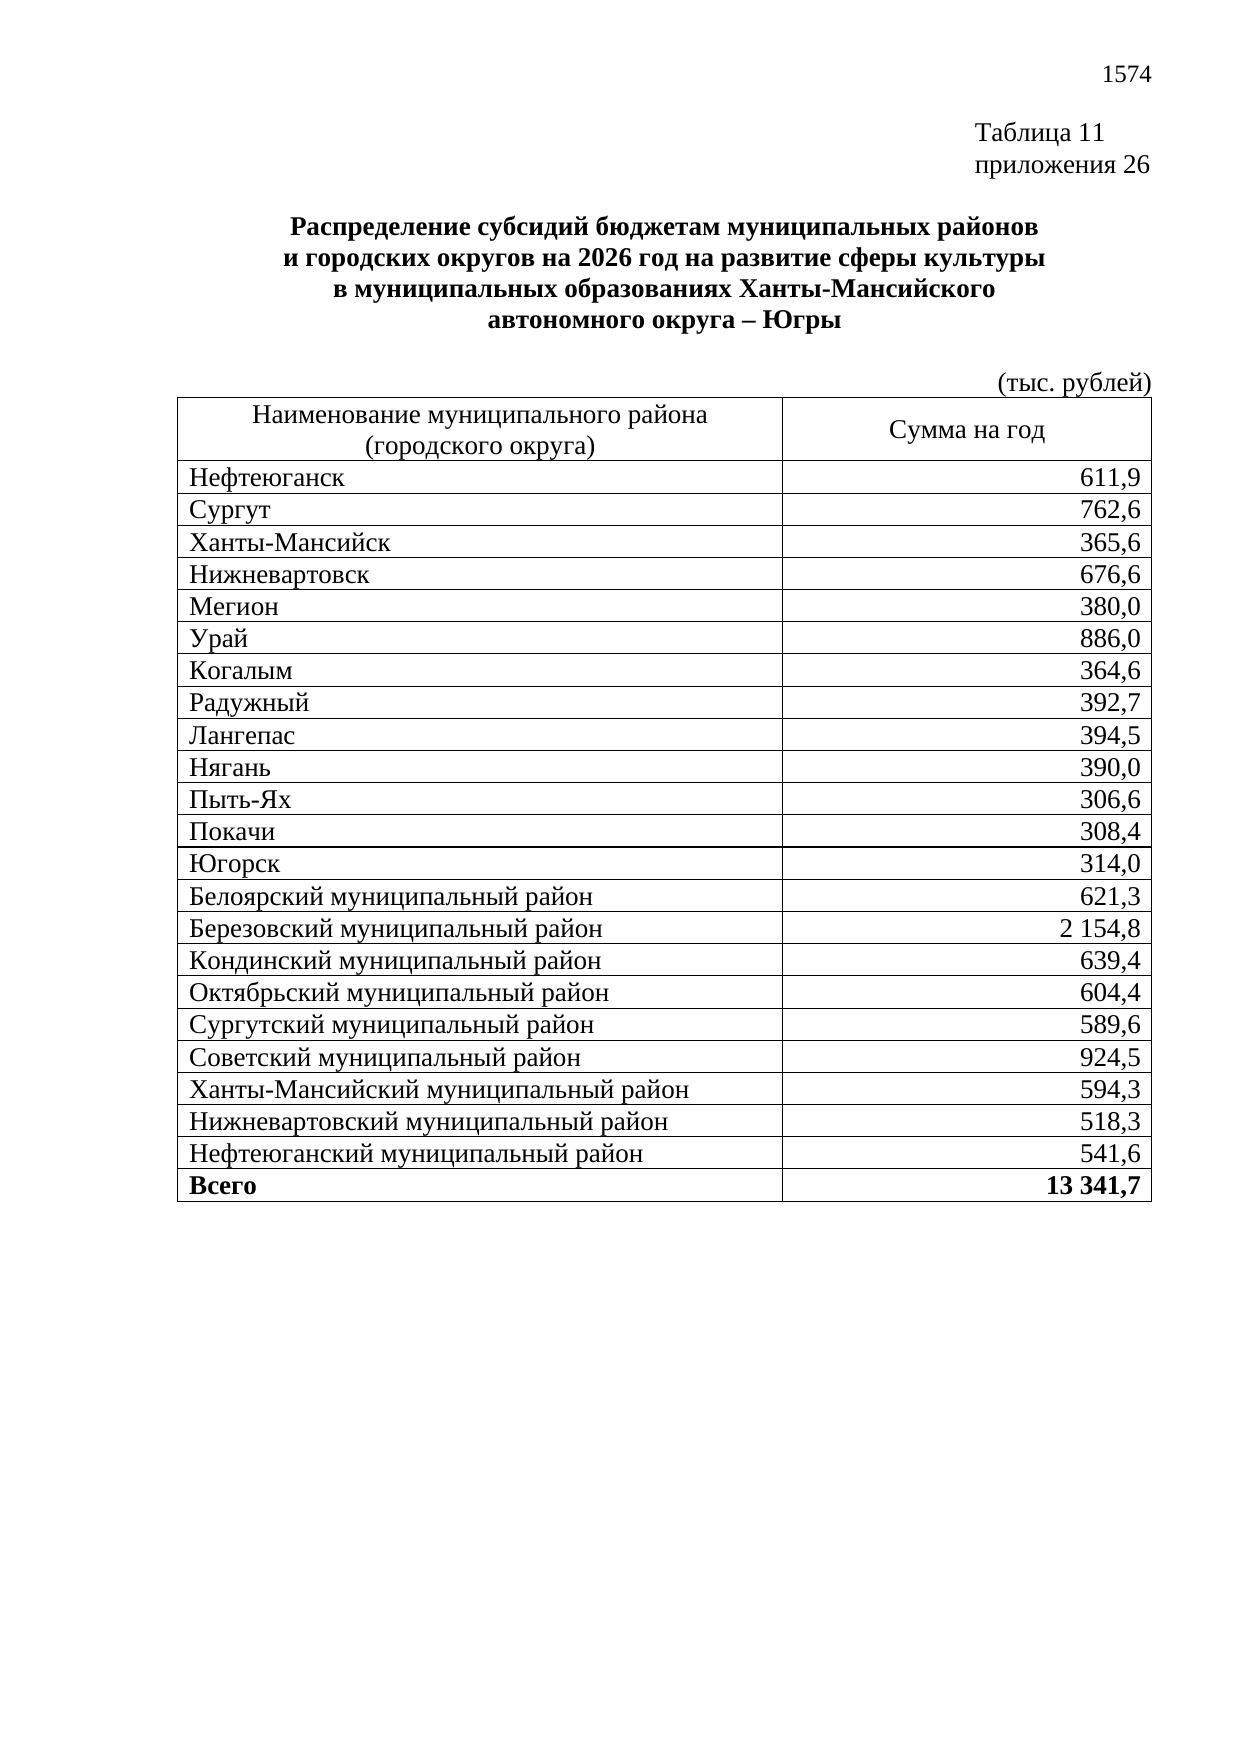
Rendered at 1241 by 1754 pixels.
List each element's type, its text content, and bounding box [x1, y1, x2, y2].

table_cell 594,3 [783, 1073, 1151, 1104]
table_cell Нягань [178, 751, 782, 782]
table_cell 604,4 [783, 976, 1151, 1007]
table_cell Сургутский муниципальный район [178, 1009, 782, 1039]
table_cell 392,7 [783, 687, 1151, 718]
text Таблица 11 [974, 117, 1152, 148]
table_cell 2 154,8 [783, 912, 1151, 943]
table_cell Березовский муниципальный район [178, 912, 782, 943]
table_cell 621,3 [783, 880, 1151, 911]
table_cell Югорск [178, 848, 782, 879]
table_cell 518,3 [783, 1105, 1151, 1136]
table_cell 589,6 [783, 1009, 1151, 1039]
table_cell Урай [178, 622, 782, 653]
table_cell Нижневартовский муниципальный район [178, 1105, 782, 1136]
table_cell 306,6 [783, 783, 1151, 814]
table_cell Ханты-Мансийский муниципальный район [178, 1073, 782, 1104]
table_cell Мегион [178, 590, 782, 621]
table_cell Белоярский муниципальный район [178, 880, 782, 911]
table_cell Покачи [178, 815, 782, 846]
table_cell 13 341,7 [783, 1169, 1151, 1201]
table_header Наименование муниципального района (городского округа) [178, 398, 782, 460]
text в муниципальных образованиях Ханты-Мансийского [177, 272, 1152, 303]
table_cell Октябрьский муниципальный район [178, 976, 782, 1007]
table_cell 314,0 [783, 848, 1151, 879]
table_cell Ханты-Мансийск [178, 526, 782, 557]
table_cell Сургут [178, 494, 782, 524]
table_cell Нижневартовск [178, 558, 782, 589]
text Распределение субсидий бюджетам муниципальных районов [177, 210, 1152, 241]
table_cell 541,6 [783, 1137, 1151, 1168]
table_cell 394,5 [783, 719, 1151, 750]
text (тыс. рублей) [177, 366, 1152, 397]
text автономного округа – Югры [177, 303, 1152, 334]
table_cell 380,0 [783, 590, 1151, 621]
table_cell 308,4 [783, 815, 1151, 846]
table_cell 924,5 [783, 1041, 1151, 1072]
table_cell 639,4 [783, 944, 1151, 975]
table_cell Пыть-Ях [178, 783, 782, 814]
table_cell Когалым [178, 654, 782, 686]
table_cell 365,6 [783, 526, 1151, 557]
table_cell 886,0 [783, 622, 1151, 653]
table_cell 762,6 [783, 494, 1151, 524]
table_cell Радужный [178, 687, 782, 718]
table_cell 364,6 [783, 654, 1151, 686]
table_cell Кондинский муниципальный район [178, 944, 782, 975]
table_cell 611,9 [783, 461, 1151, 492]
table_cell Нефтеюганск [178, 461, 782, 492]
table_cell Советский муниципальный район [178, 1041, 782, 1072]
table_cell 676,6 [783, 558, 1151, 589]
table_cell Лангепас [178, 719, 782, 750]
table_cell Нефтеюганский муниципальный район [178, 1137, 782, 1168]
table_cell Всего [178, 1169, 782, 1201]
table_header Сумма на год [783, 398, 1151, 460]
table_cell 390,0 [783, 751, 1151, 782]
text приложения 26 [974, 148, 1152, 179]
text и городских округов на 2026 год на развитие сферы культуры [177, 241, 1152, 272]
